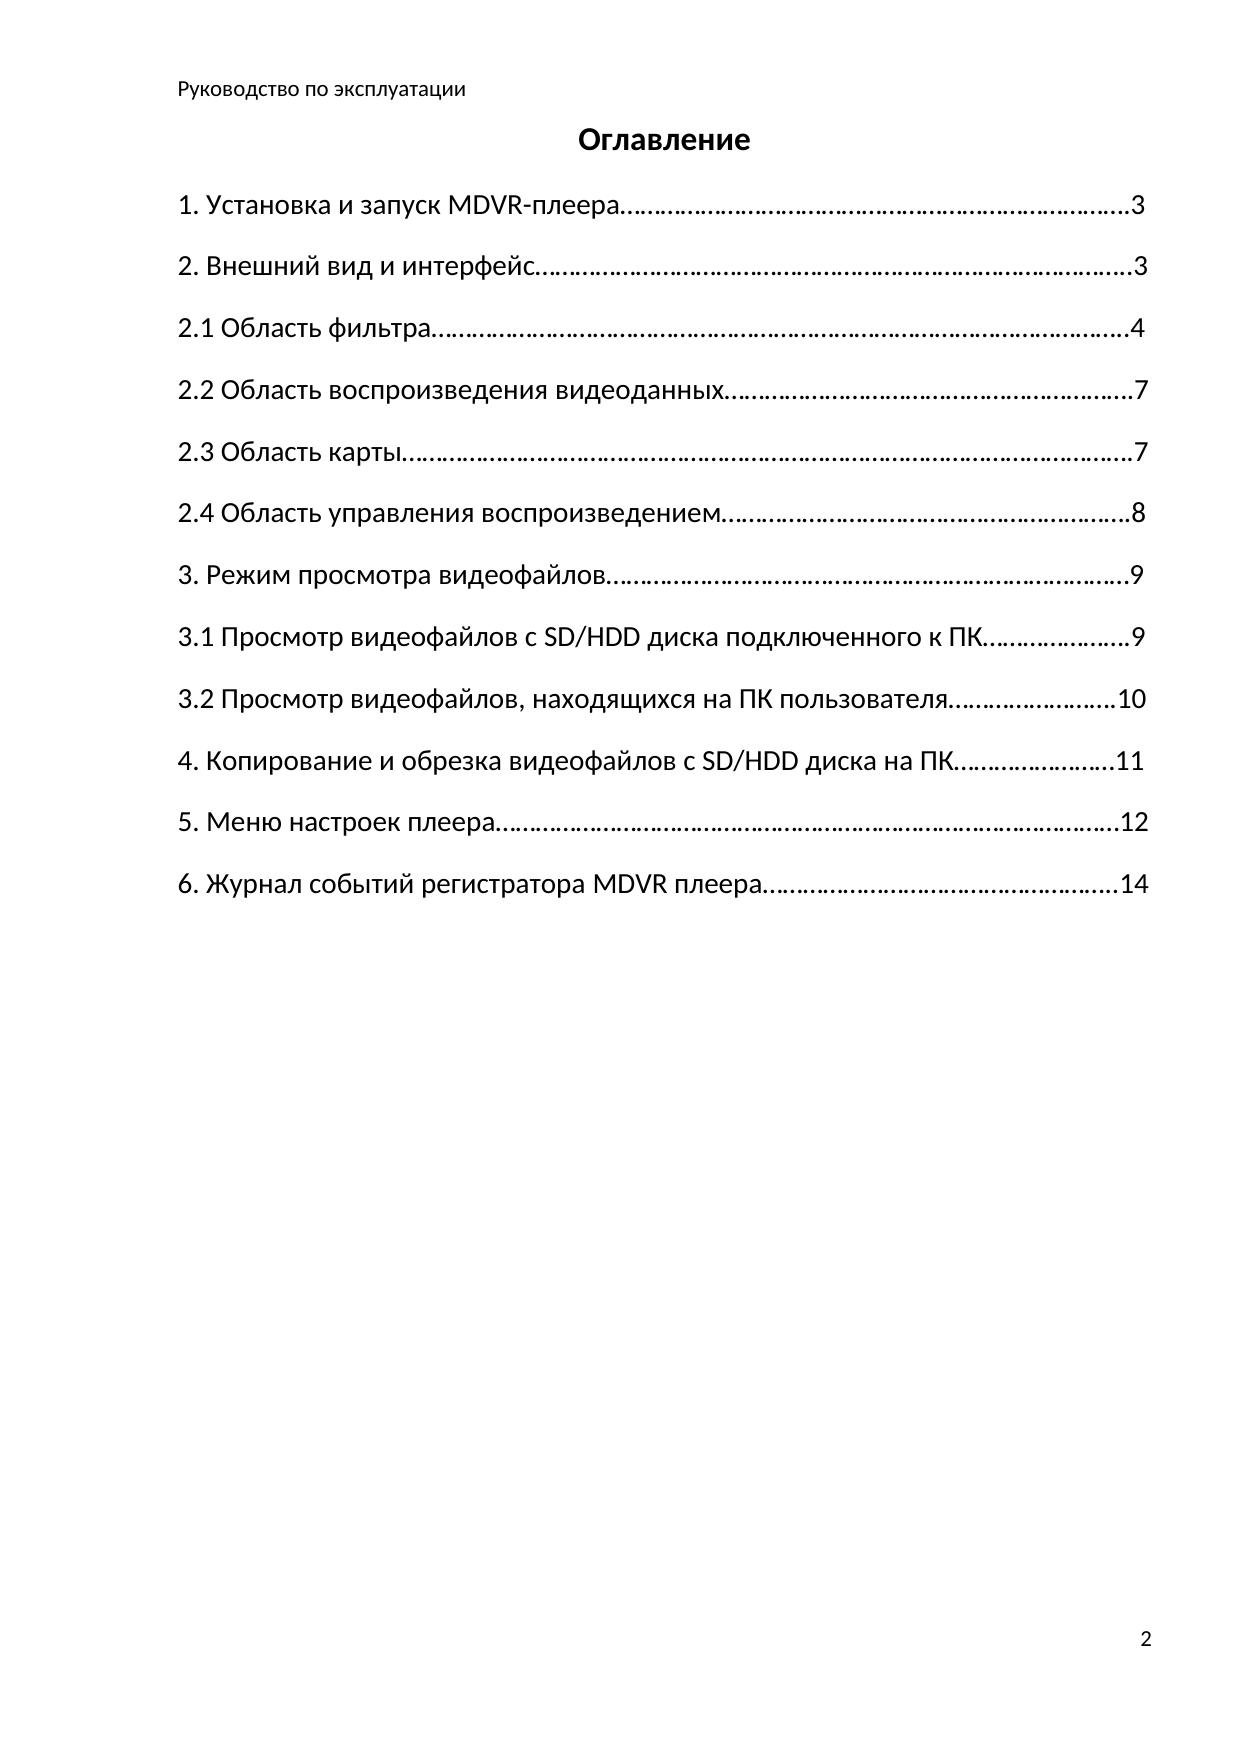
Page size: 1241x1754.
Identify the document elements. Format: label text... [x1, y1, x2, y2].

text 3. Режим просмотра видеофайлов……………………………………………………………………9 [177, 556, 1152, 592]
text 4. Копирование и обрезка видеофайлов с SD/HDD диска на ПК……………………11 [177, 742, 1152, 777]
text 1. Установка и запуск MDVR-плеера………………………………………………………………….3 [177, 186, 1152, 221]
text 6. Журнал событий регистратора MDVR плеера……………………………………………..14 [177, 865, 1152, 901]
text 2.4 Область управления воспроизведением…………………………………………………….8 [177, 494, 1152, 530]
text 2.2 Область воспроизведения видеоданных…………………………………………………….7 [177, 371, 1152, 407]
text 2.3 Область карты……………………………………………………………………………………………….7 [177, 433, 1152, 468]
text 5. Меню настроек плеера…………………………………………………………………………………12 [177, 803, 1152, 839]
text 3.2 Просмотр видеофайлов, находящихся на ПК пользователя…………………….10 [177, 680, 1152, 716]
text 3.1 Просмотр видеофайлов с SD/HDD диска подключенного к ПК………………….9 [177, 618, 1152, 654]
text 2. Внешний вид и интерфейс……………………………………………………………………………..3 [177, 247, 1152, 283]
text 2.1 Область фильтра…………………………………………………………………………………………..4 [177, 309, 1152, 345]
text Оглавление [177, 118, 1152, 159]
